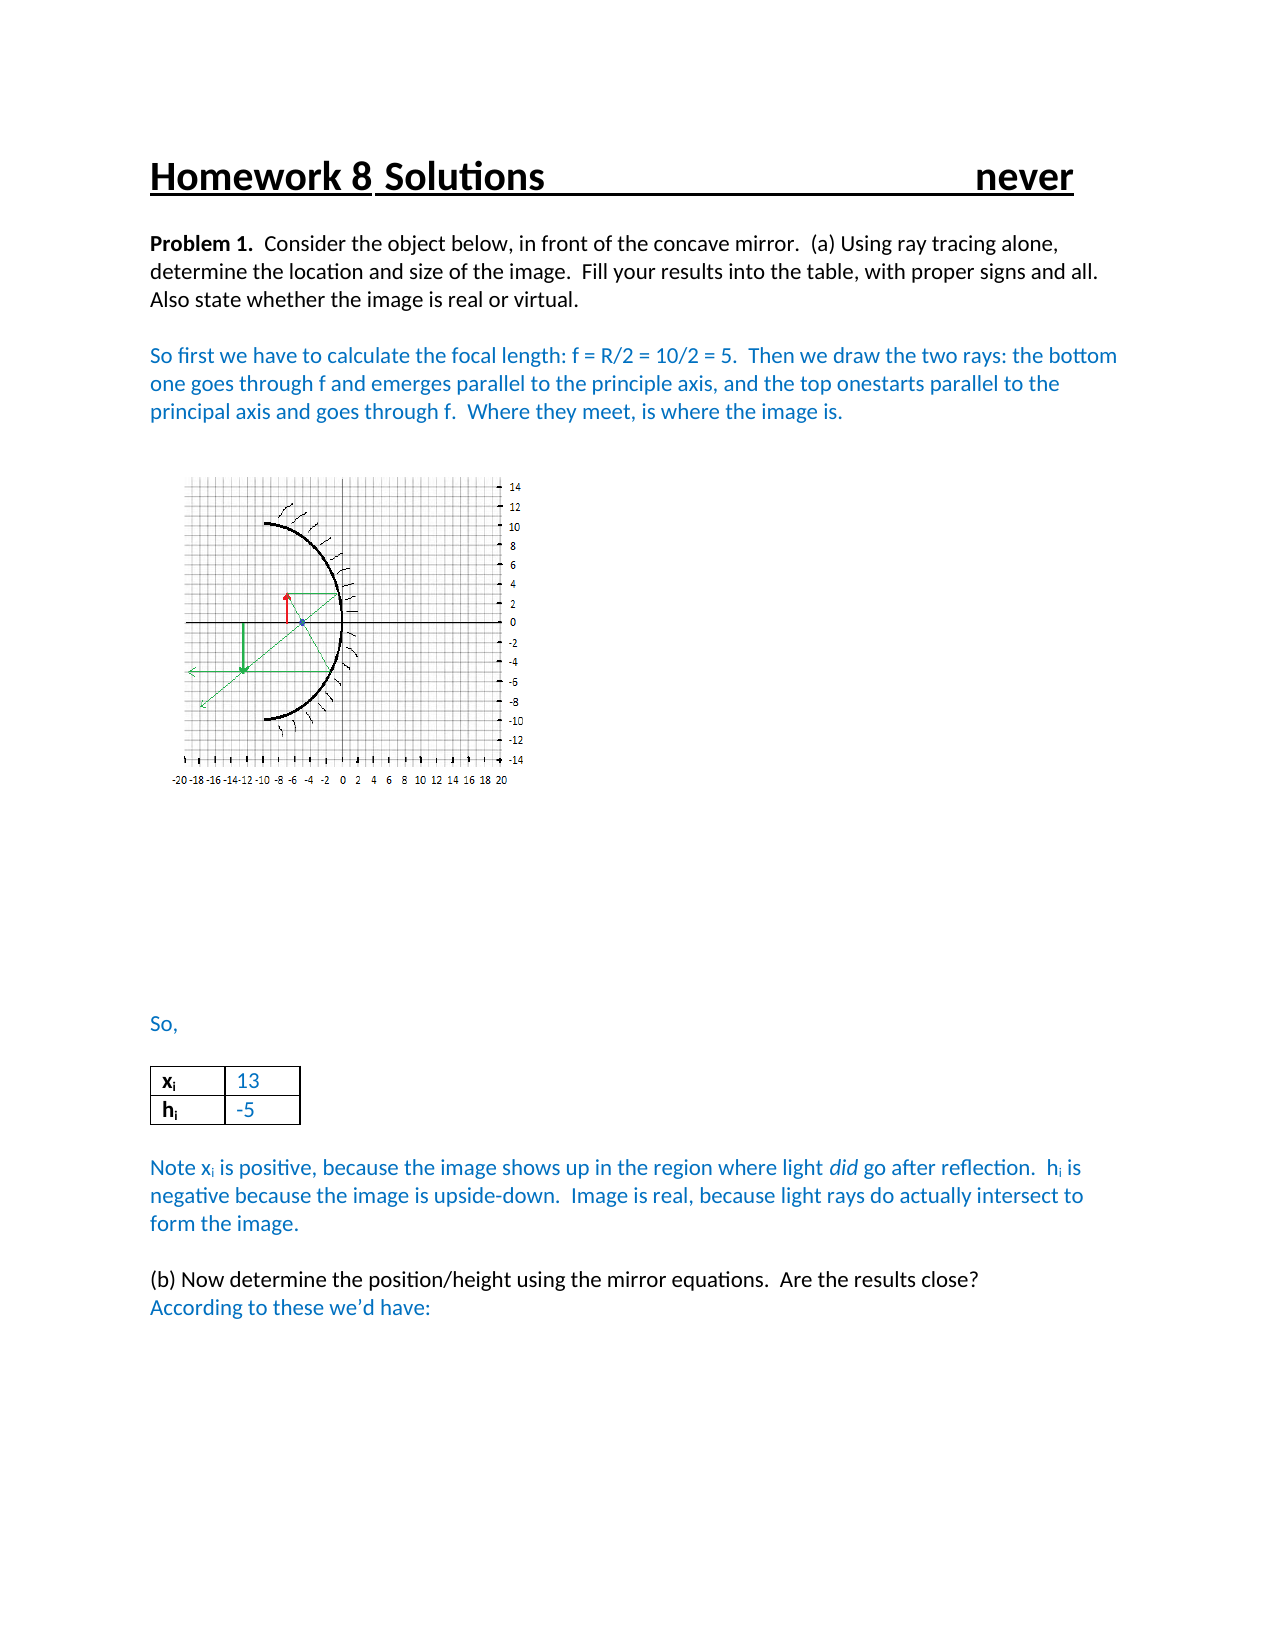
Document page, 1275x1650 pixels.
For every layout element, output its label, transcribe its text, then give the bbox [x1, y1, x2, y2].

text Problem 1. Consider the object below, in front of the concave mirror. (a) Using ray tracing alone, determine the location and size of the image. Fill your results into the table, with proper signs and all. Also state whether the image is real or virtual. [150, 229, 1125, 313]
text Homework 8 Solutions never [150, 150, 1125, 201]
picture [150, 453, 878, 982]
table_cell -5 [226, 1096, 299, 1124]
text So, [150, 1009, 1125, 1037]
table_header 13 [226, 1067, 299, 1094]
table_cell hi [151, 1096, 224, 1124]
text So first we have to calculate the focal length: f = R/2 = 10/2 = 5. Then we draw the two rays: the bottom one goes through f and emerges parallel to the principle axis, and the top onestarts parallel to the principal axis and goes through f. Where they meet, is where the image is. [150, 341, 1125, 425]
text Note xi is positive, because the image shows up in the region where light did go after reflection. hi is negative because the image is upside-down. Image is real, because light rays do actually intersect to form the image. [150, 1153, 1125, 1237]
text According to these we’d have: [150, 1293, 1125, 1321]
text (b) Now determine the position/height using the mirror equations. Are the results close? [150, 1265, 1125, 1293]
table_header xi [151, 1067, 224, 1094]
